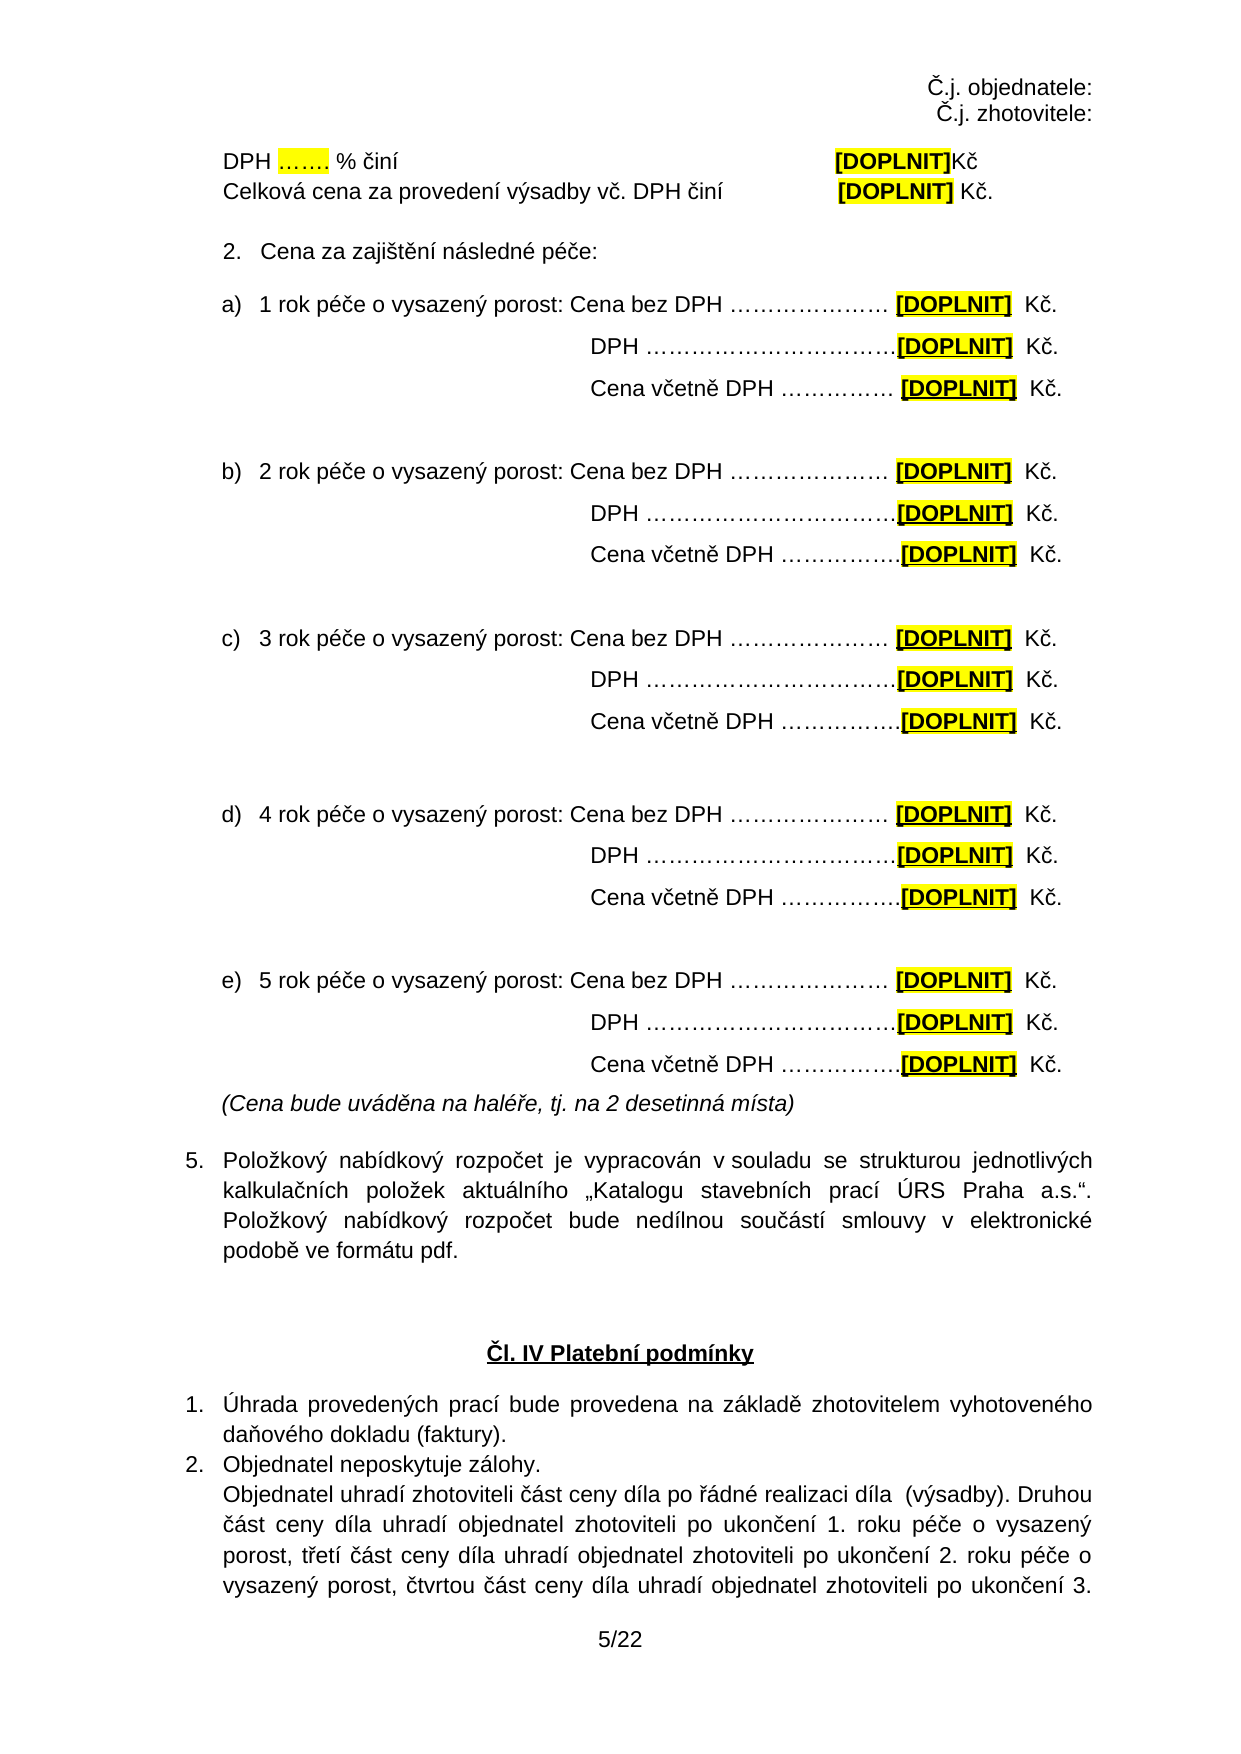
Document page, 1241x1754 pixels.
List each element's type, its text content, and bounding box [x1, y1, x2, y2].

list 1 rok péče o vysazený porost: Cena bez DPH ………………… [DOPLNIT] Kč. [221, 289, 1093, 318]
list Cena za zajištění následné péče: [223, 238, 1093, 264]
text Cena včetně DPH …………….[DOPLNIT] Kč. [148, 539, 1093, 568]
text DPH ……………………………[DOPLNIT] Kč. [148, 840, 1093, 869]
list Položkový nabídkový rozpočet je vypracován v souladu se strukturou jednotlivých kalkulačních položek aktuálního „Katalogu stavebních prací ÚRS Praha a.s.“. Položkový nabídkový rozpočet bude nedílnou součástí smlouvy v elektronické podobě ve formátu pdf. [185, 1147, 1093, 1264]
text Čl. IV Platební podmínky [148, 1339, 1093, 1366]
list 2 rok péče o vysazený porost: Cena bez DPH ………………… [DOPLNIT] Kč. [221, 456, 1093, 485]
list 3 rok péče o vysazený porost: Cena bez DPH ………………… [DOPLNIT] Kč. [221, 623, 1093, 652]
list 4 rok péče o vysazený porost: Cena bez DPH ………………… [DOPLNIT] Kč. [221, 799, 1093, 828]
list Úhrada provedených prací bude provedena na základě zhotovitelem vyhotoveného daňového dokladu (faktury). [185, 1391, 1093, 1447]
text DPH ……………………………[DOPLNIT] Kč. [148, 498, 1093, 527]
text Cena včetně DPH …………….[DOPLNIT] Kč. [148, 882, 1093, 911]
list DPH ……. % činí [DOPLNIT]Kč Celková cena za provedení výsadby vč. DPH činí [DOPLNIT] Kč. [223, 148, 1093, 204]
text DPH ……………………………[DOPLNIT] Kč. [148, 664, 1093, 693]
text DPH ……………………………[DOPLNIT] Kč. [148, 331, 1093, 360]
text DPH ……………………………[DOPLNIT] Kč. [148, 1007, 1093, 1036]
text Cena včetně DPH …………….[DOPLNIT] Kč. [148, 1049, 1093, 1078]
list 5 rok péče o vysazený porost: Cena bez DPH ………………… [DOPLNIT] Kč. [221, 965, 1093, 994]
text Cena včetně DPH …………… [DOPLNIT] Kč. [148, 373, 1093, 402]
text Cena včetně DPH …………….[DOPLNIT] Kč. [148, 706, 1093, 735]
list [223, 1481, 1093, 1598]
list Objednatel neposkytuje zálohy. [185, 1451, 1093, 1477]
text (Cena bude uváděna na haléře, tj. na 2 desetinná místa) [148, 1090, 1093, 1117]
